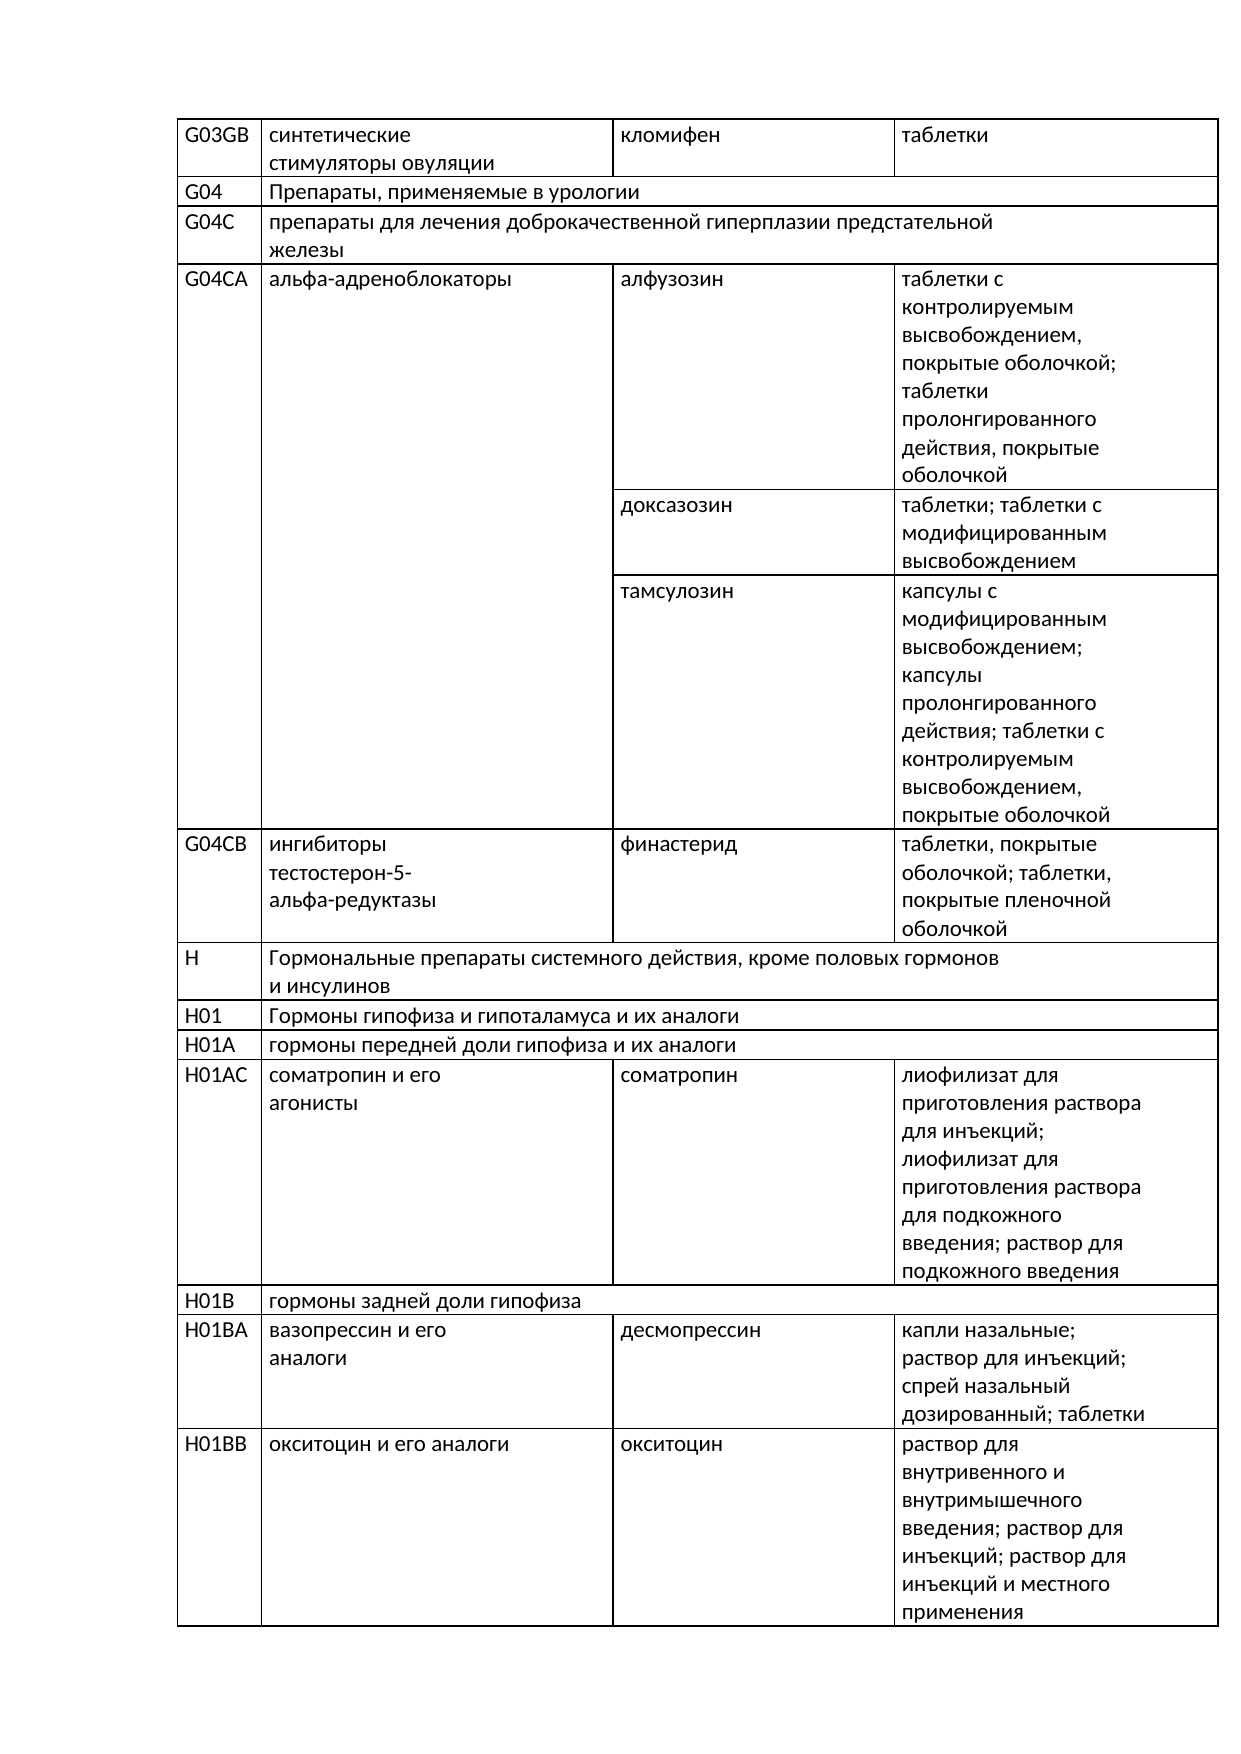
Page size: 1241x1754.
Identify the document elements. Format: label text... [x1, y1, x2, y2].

table_cell доксазозин [614, 490, 894, 574]
table_cell тамсулозин [614, 576, 894, 828]
table_cell гормоны передней доли гипофиза и их аналоги [262, 1031, 1217, 1058]
table_cell десмопрессин [614, 1315, 894, 1427]
table_cell таблетки; таблетки с модифицированным высвобождением [895, 490, 1217, 574]
table_cell H01BB [178, 1429, 261, 1625]
table_cell соматропин и его агонисты [262, 1060, 612, 1284]
table_cell H01 [178, 1001, 261, 1029]
table_cell G03GB [178, 120, 261, 176]
table_cell таблетки [895, 120, 1217, 176]
table_cell финастерид [614, 830, 894, 942]
table_cell H01B [178, 1286, 261, 1314]
table_cell Гормональные препараты системного действия, кроме половых гормонов и инсулинов [262, 943, 1217, 999]
table_cell окситоцин [614, 1429, 894, 1625]
table_cell G04 [178, 177, 261, 205]
table_cell G04C [178, 207, 261, 263]
table_cell таблетки с контролируемым высвобождением, покрытые оболочкой; таблетки пролонгированного действия, покрытые оболочкой [895, 265, 1217, 489]
table_cell G04CA [178, 265, 261, 828]
table_cell лиофилизат для приготовления раствора для инъекций; лиофилизат для приготовления раствора для подкожного введения; раствор для подкожного введения [895, 1060, 1217, 1284]
table_cell H01BA [178, 1315, 261, 1427]
table_cell Гормоны гипофиза и гипоталамуса и их аналоги [262, 1001, 1217, 1029]
table_cell таблетки, покрытые оболочкой; таблетки, покрытые пленочной оболочкой [895, 830, 1217, 942]
table_cell H [178, 943, 261, 999]
table_cell препараты для лечения доброкачественной гиперплазии предстательной железы [262, 207, 1217, 263]
table_cell кломифен [614, 120, 894, 176]
table_cell соматропин [614, 1060, 894, 1284]
table_cell раствор для внутривенного и внутримышечного введения; раствор для инъекций; раствор для инъекций и местного применения [895, 1429, 1217, 1625]
table_cell Препараты, применяемые в урологии [262, 177, 1217, 205]
table_cell G04CB [178, 830, 261, 942]
table_cell ингибиторы тестостерон-5- альфа-редуктазы [262, 830, 612, 942]
table_cell синтетические стимуляторы овуляции [262, 120, 612, 176]
table_cell капсулы с модифицированным высвобождением; капсулы пролонгированного действия; таблетки с контролируемым высвобождением, покрытые оболочкой [895, 576, 1217, 828]
table_cell H01AC [178, 1060, 261, 1284]
table_cell окситоцин и его аналоги [262, 1429, 612, 1625]
table_cell алфузозин [614, 265, 894, 489]
table_cell вазопрессин и его аналоги [262, 1315, 612, 1427]
table_cell H01A [178, 1031, 261, 1058]
table_cell альфа-адреноблокаторы [262, 265, 612, 828]
table_cell капли назальные; раствор для инъекций; спрей назальный дозированный; таблетки [895, 1315, 1217, 1427]
table_cell гормоны задней доли гипофиза [262, 1286, 1217, 1314]
